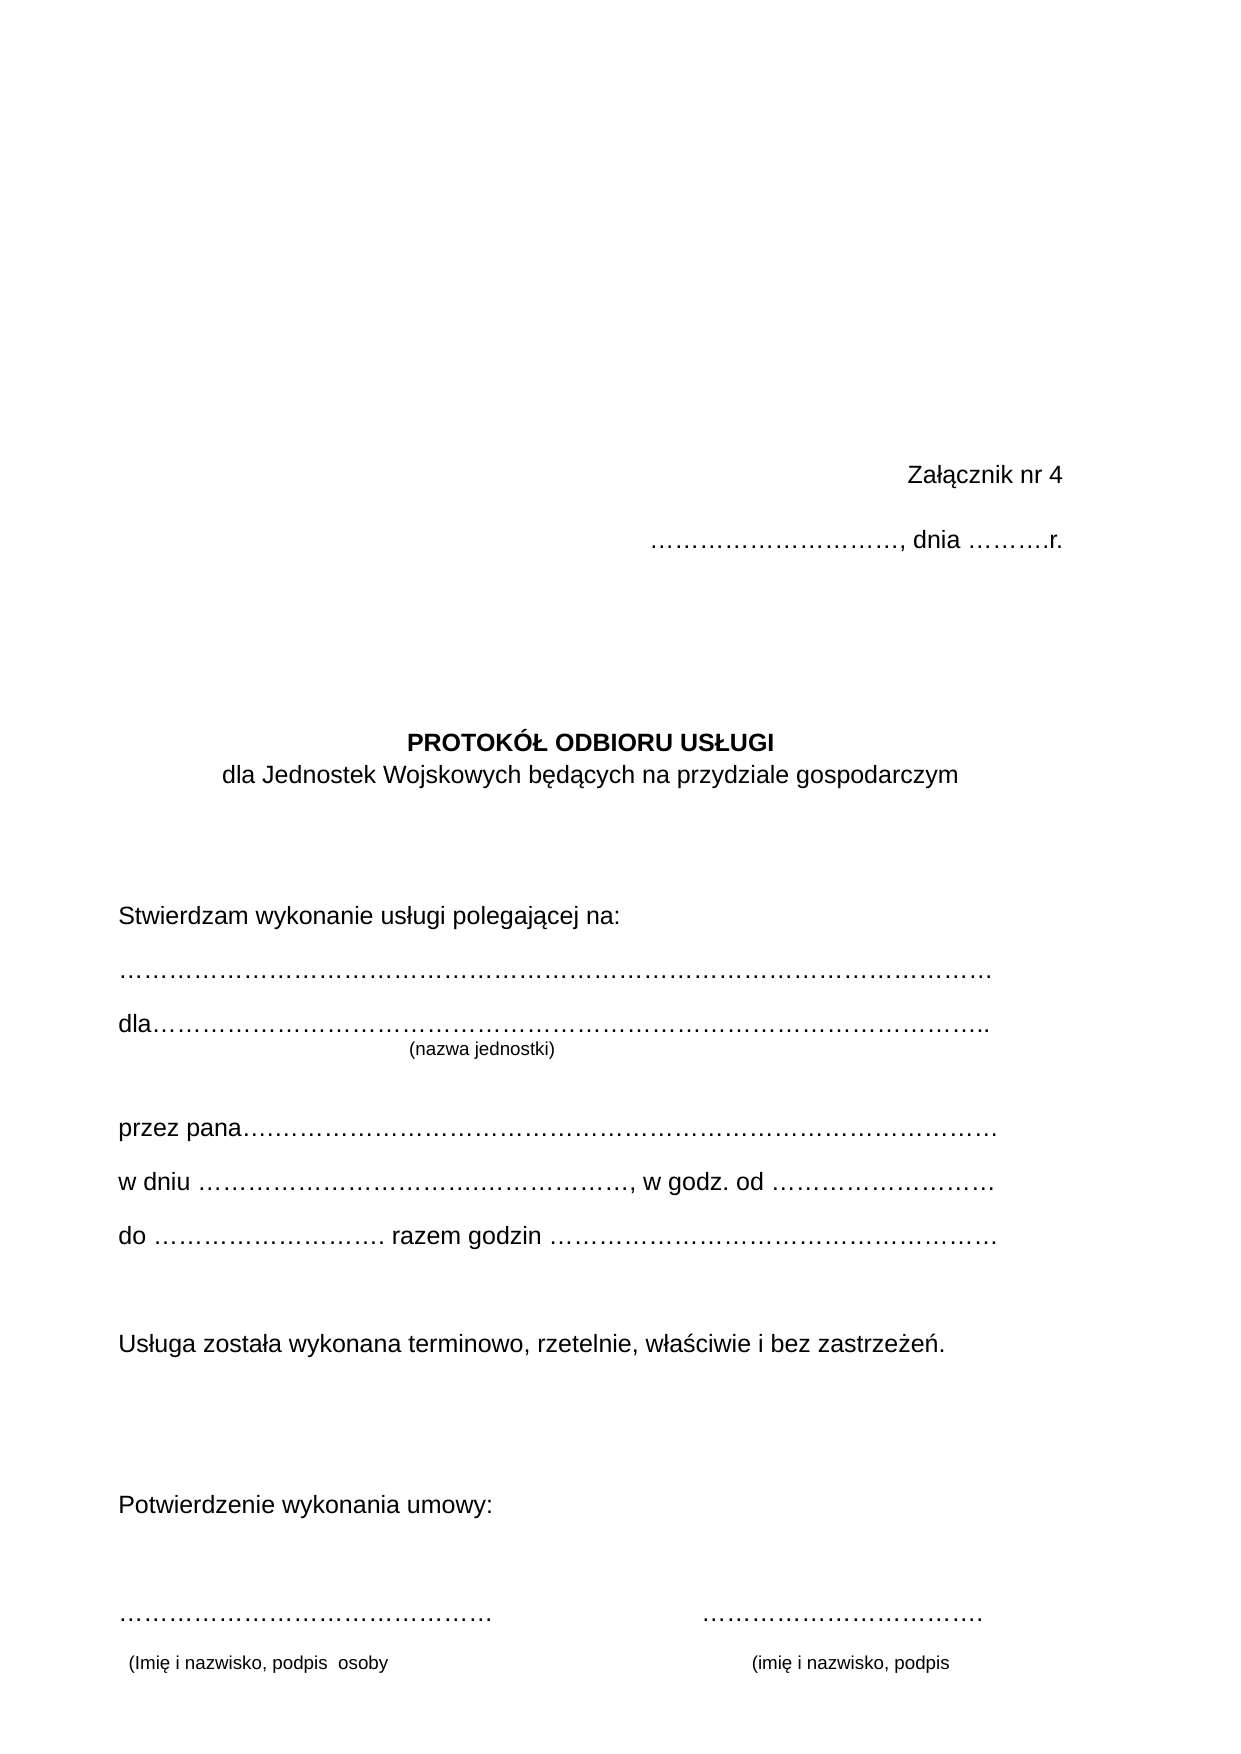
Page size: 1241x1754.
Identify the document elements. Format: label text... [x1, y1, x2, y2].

text Stwierdzam wykonanie usługi polegającej na: [118, 901, 1063, 930]
text do ………………………. razem godzin ……………………………………………… [118, 1221, 1063, 1249]
text Potwierdzenie wykonania umowy: [118, 1490, 1063, 1519]
text Usługa została wykonana terminowo, rzetelnie, właściwie i bez zastrzeżeń. [118, 1328, 1063, 1357]
text dla Jednostek Wojskowych będących na przydziale gospodarczym [118, 761, 1063, 789]
text ……………………………………… ……………………………. [118, 1598, 1063, 1627]
text przez pana….…………………………………………………………………………… [118, 1113, 1063, 1142]
text Załącznik nr 4 [118, 460, 1063, 489]
text (nazwa jednostki) [118, 1038, 1063, 1059]
text dla……………………………………………………………………………………….. [118, 1009, 1063, 1038]
text …………………………………………………………………………………………… [118, 955, 1063, 984]
text w dniu …………………………….………………, w godz. od ……………………… [118, 1167, 1063, 1196]
text (Imię i nazwisko, podpis osoby (imię i nazwisko, podpis [118, 1652, 1063, 1673]
text PROTOKÓŁ ODBIORU USŁUGI [118, 727, 1063, 756]
text …………………………, dnia ……….r. [118, 525, 1063, 554]
